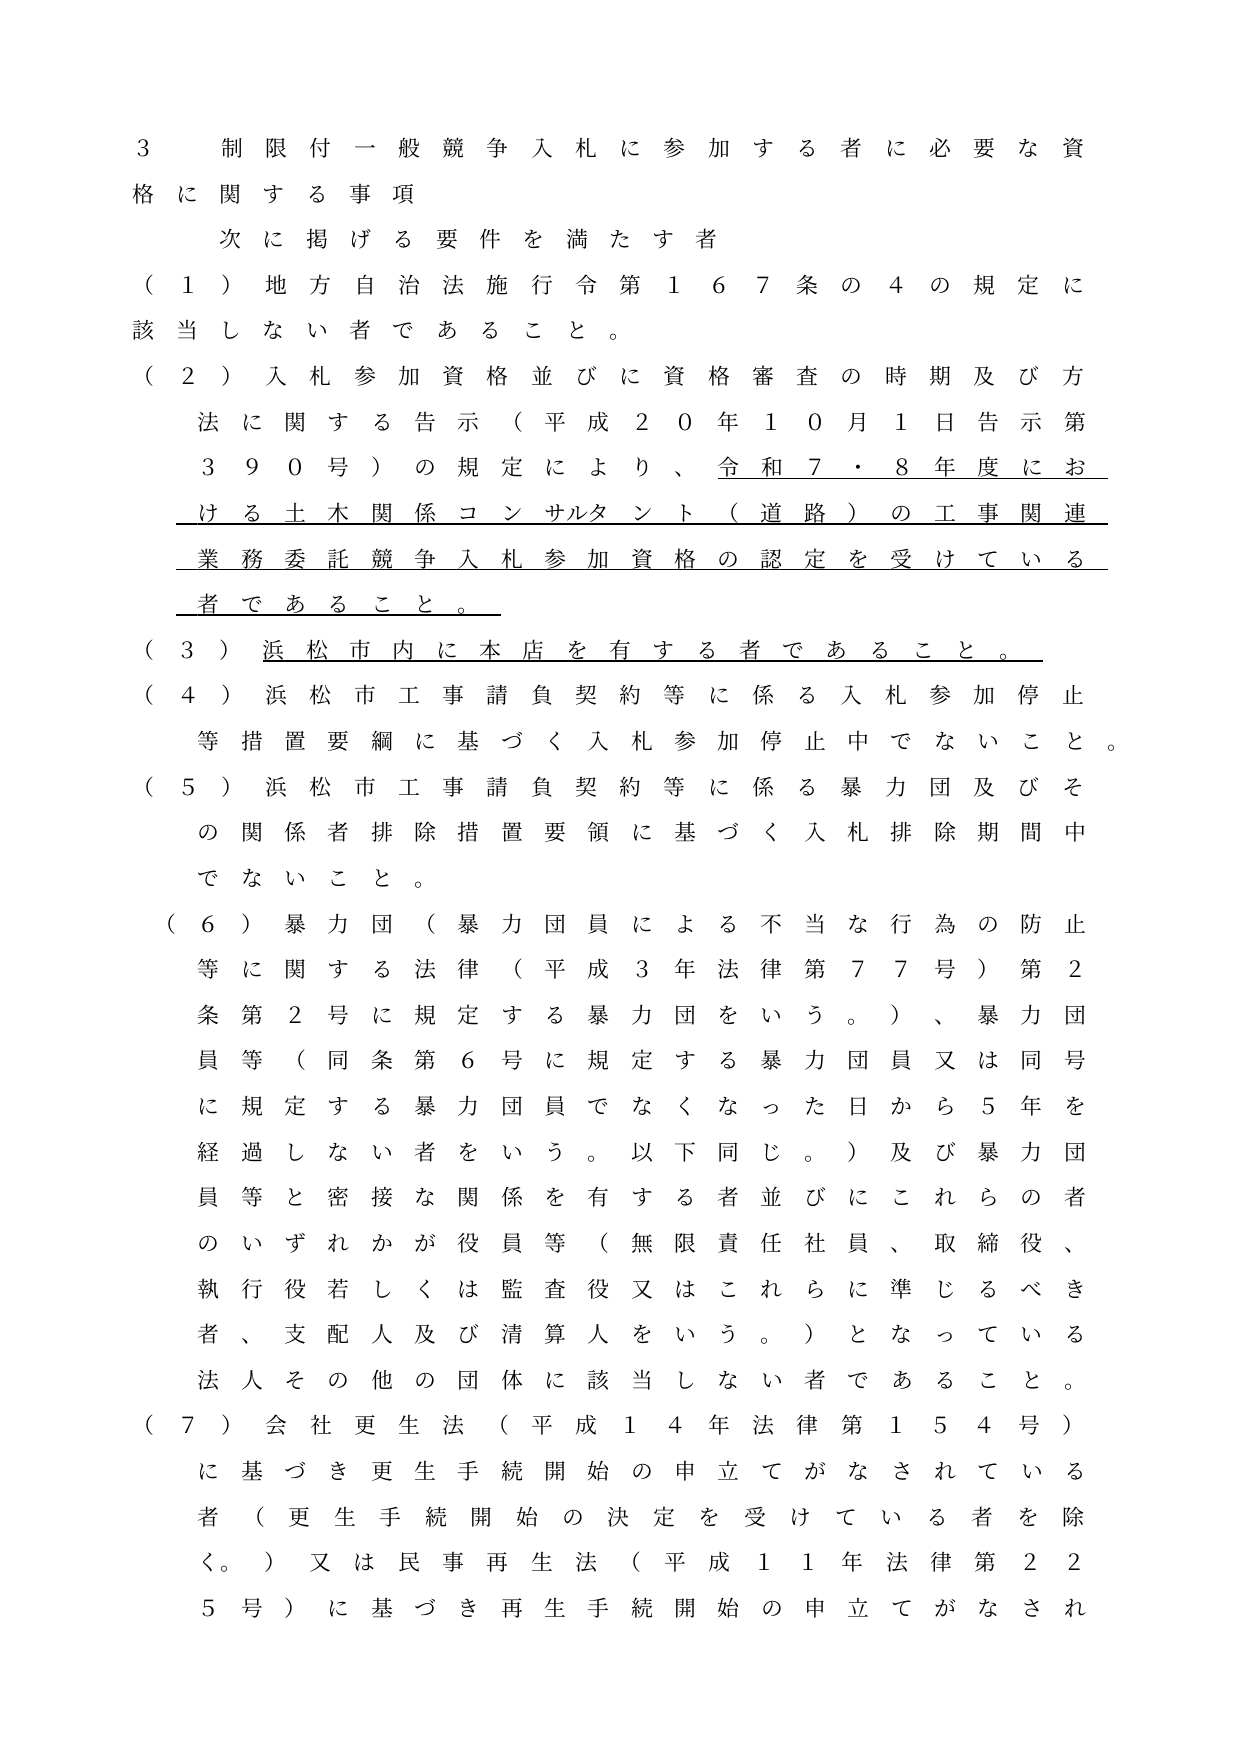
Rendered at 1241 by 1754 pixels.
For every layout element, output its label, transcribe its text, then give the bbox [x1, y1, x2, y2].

list （６）暴力団（暴力団員による不当な行為の防止等に関する法律（平成３年法律第７７号）第２条第２号に規定する暴力団をいう。）、暴力団員等（同条第６号に規定する暴力団員又は同号に規定する暴力団員でなくなった日から５年を経過しない者をいう。以下同じ。）及び暴力団員等と密接な関係を有する者並びにこれらの者のいずれかが役員等（無限責任社員、取締役、執行役若しくは監査役又はこれらに準じるべき者、支配人及び清算人をいう。）となっている法人その他の団体に該当しない者であること。 [134, 900, 1108, 1402]
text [133, 1402, 1108, 1630]
text （１）地方自治法施行令第１６７条の４の規定に該当しない者であること。 [133, 261, 1108, 352]
text （２）入札参加資格並びに資格審査の時期及び方法に関する告示（平成２０年１０月１日告示第３９０号）の規定により、令和７・８年度における土木関係コンサルタント（道路）の工事関連業務委託競争入札参加資格の認定を受けている者であること。 [133, 352, 1108, 626]
text （４）浜松市工事請負契約等に係る入札参加停止等措置要綱に基づく入札参加停止中でないこと。 [133, 672, 1108, 763]
text （５）浜松市工事請負契約等に係る暴力団及びその関係者排除措置要領に基づく入札排除期間中でないこと。 [133, 763, 1108, 900]
text （３）浜松市内に本店を有する者であること。 [133, 626, 1108, 672]
text ３ 制限付一般競争入札に参加する者に必要な資格に関する事項 [133, 124, 1108, 215]
text 次に掲げる要件を満たす者 [133, 215, 1108, 261]
